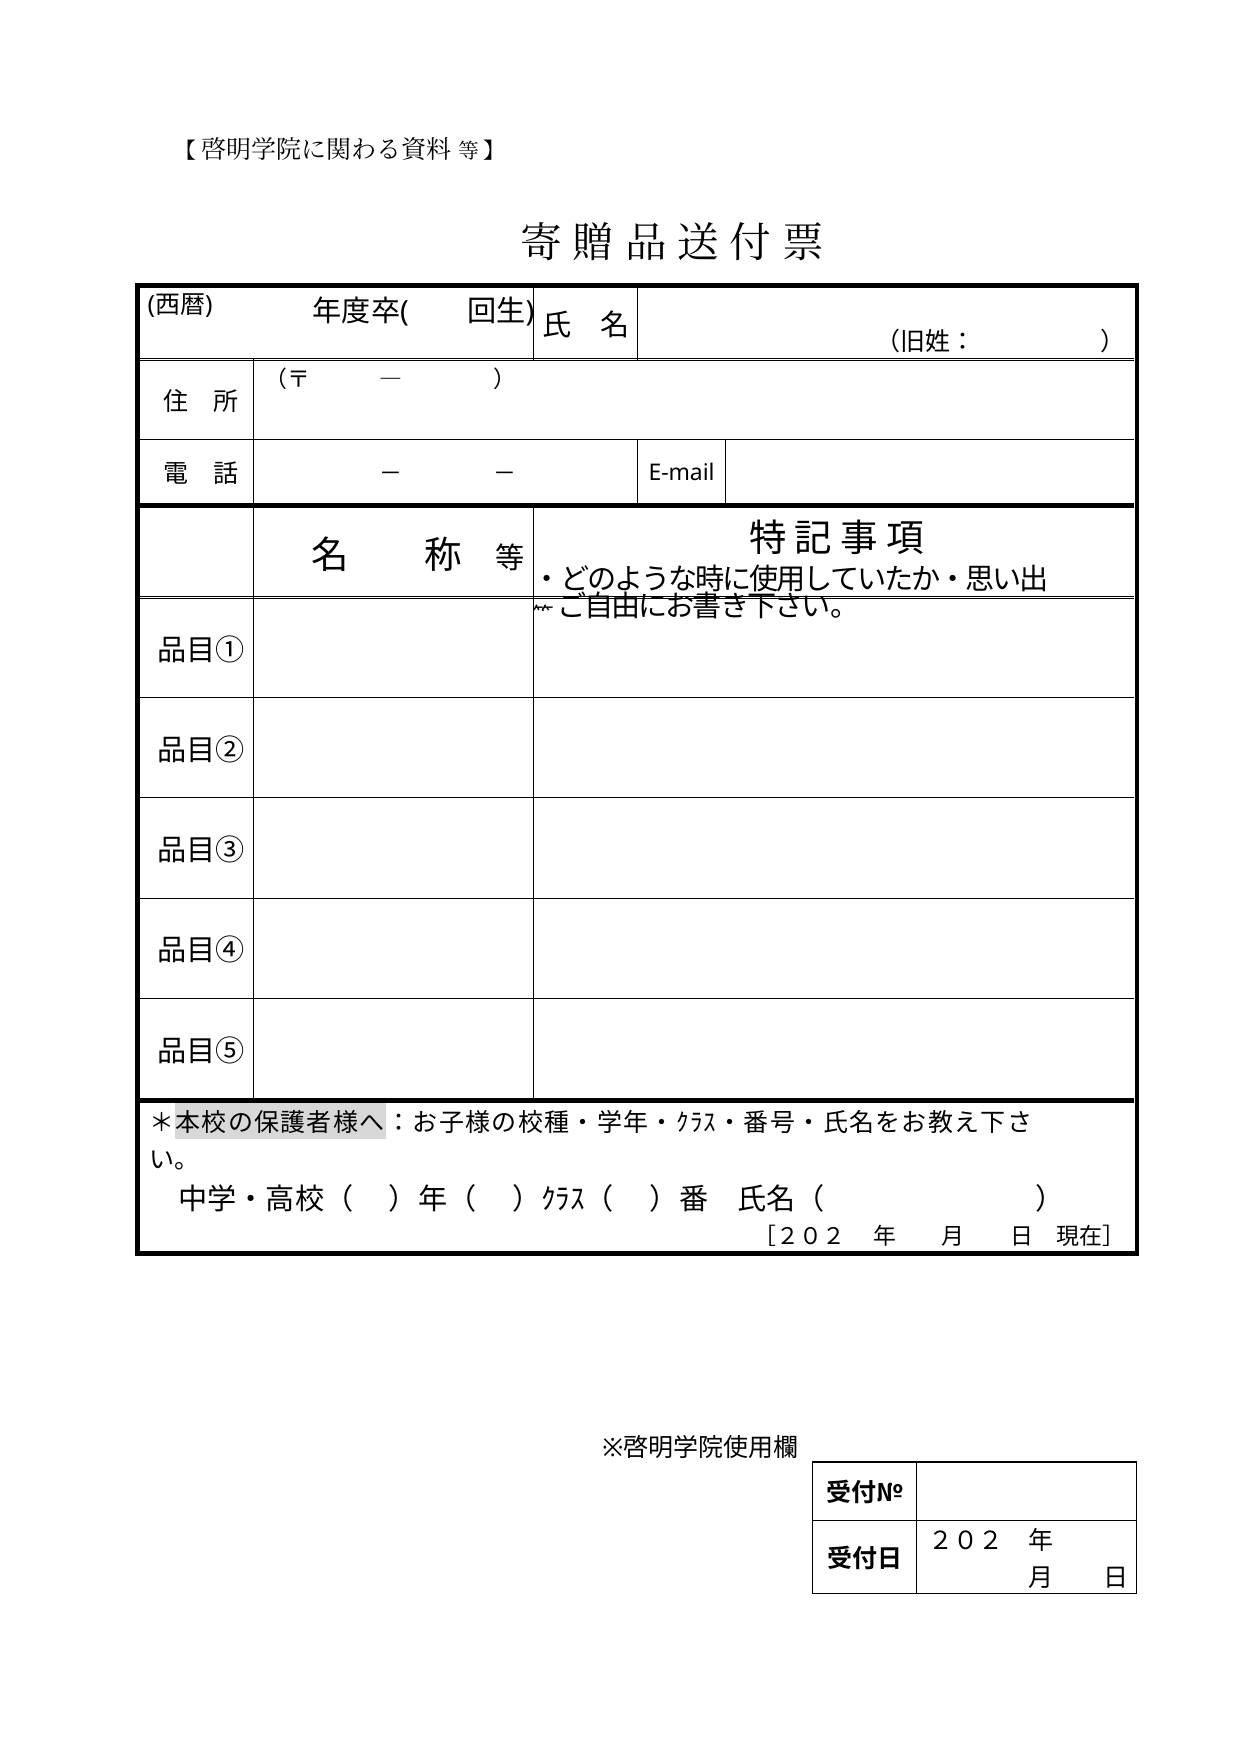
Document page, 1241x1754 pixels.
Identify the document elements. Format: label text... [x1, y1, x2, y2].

table_cell [140, 508, 253, 596]
table_header 受付№ [813, 1463, 916, 1520]
table_cell 品目③ [140, 798, 253, 897]
table_cell [534, 697, 1135, 797]
table_cell 住 所 [140, 361, 253, 439]
table_cell 品目⑤ [140, 999, 253, 1098]
table_cell （〒 ― ） [254, 358, 1135, 439]
text 寄 贈 品 送 付 票 [192, 202, 1152, 277]
text ※啓明学院使用欄 [89, 1427, 1137, 1464]
table_cell 特 記 事 項 [534, 503, 1135, 596]
table_header 年度卒( 回生) [140, 288, 533, 358]
table_cell [534, 998, 1135, 1098]
table_cell 名 称 等 [254, 508, 533, 596]
table_cell [254, 599, 533, 697]
table_cell － － [254, 440, 637, 503]
table_cell [254, 999, 533, 1098]
table_cell ２０２ 年 月 日 [917, 1521, 1136, 1593]
table_header （旧姓： ） [638, 288, 1135, 358]
table_cell [254, 899, 533, 998]
table_cell 受付日 [813, 1521, 916, 1593]
table_cell [534, 797, 1135, 897]
table_cell E-mail [638, 440, 725, 503]
table_cell 電 話 [140, 440, 253, 503]
table_cell ＊本校の保護者様へ：お子様の校種・学年・ｸﾗｽ・番号・氏名をお教え下さい。 中学・高校（ ）年（ ）ｸﾗｽ（ ）番 氏名（ ） ［２０２ 年 月 日 現在］ [140, 1098, 1135, 1251]
table_cell [254, 698, 533, 797]
table_cell [726, 439, 1135, 503]
table_cell 品目② [140, 698, 253, 797]
table_cell [254, 798, 533, 897]
table_header [917, 1463, 1136, 1520]
table_cell 品目④ [140, 899, 253, 998]
table_cell 品目① [140, 599, 253, 697]
table_cell [534, 596, 1135, 697]
table_header 氏 名 [534, 288, 637, 358]
table_cell [534, 898, 1135, 998]
